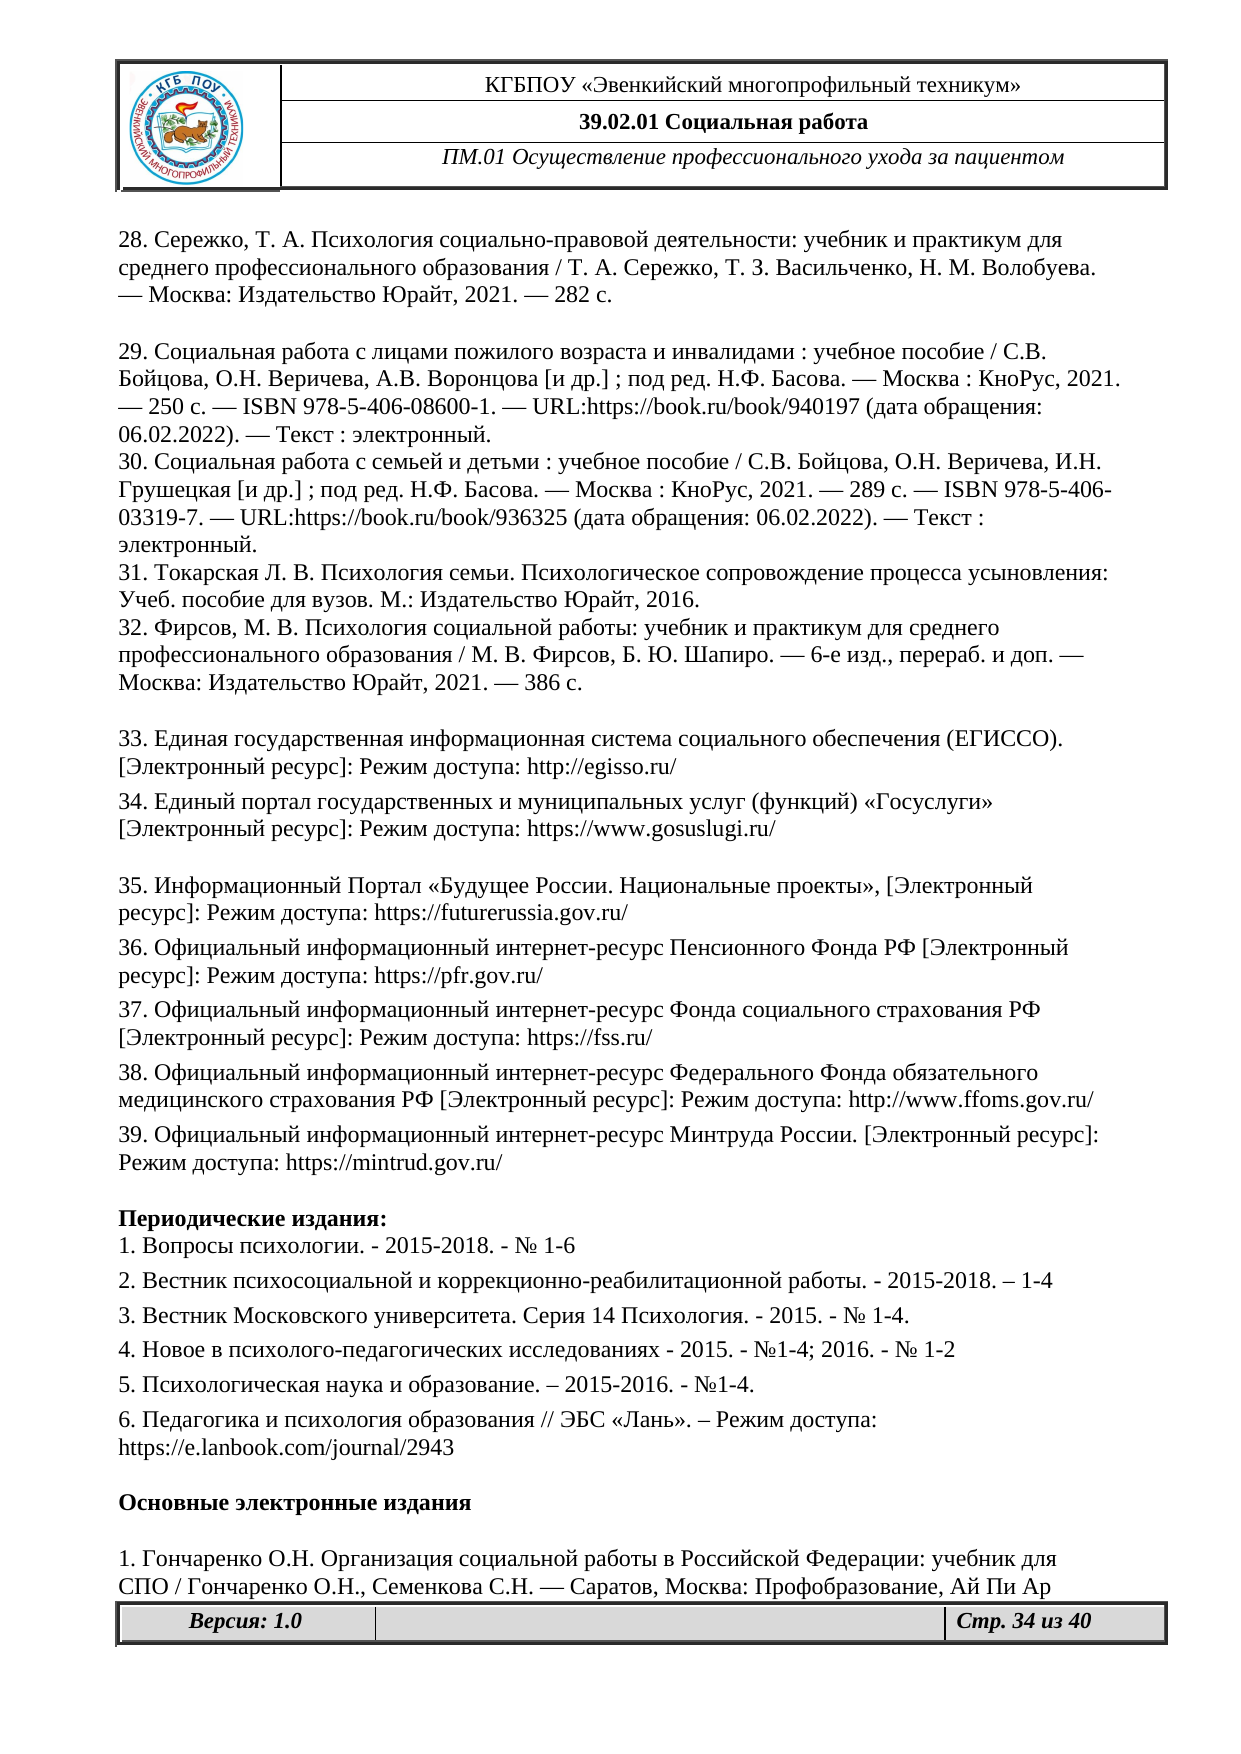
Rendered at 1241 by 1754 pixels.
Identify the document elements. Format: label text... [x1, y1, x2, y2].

text Основные электронные издания [118, 1488, 1122, 1515]
text 4. Новое в психолого-педагогических исследованиях - 2015. - №1-4; 2016. - № 1-2 [118, 1336, 1122, 1363]
text 31. Токарская Л. В. Психология семьи. Психологическое сопровождение процесса усыновления: Учеб. пособие для вузов. М.: Издательство Юрайт, 2016. [118, 558, 1122, 613]
text 1. Вопросы психологии. - 2015-2018. - № 1-6 [118, 1231, 1122, 1259]
text 38. Официальный информационный интернет-ресурс Федерального Фонда обязательного медицинского страхования РФ [Электронный ресурс]: Режим доступа: http://www.ffoms.gov.ru/ [118, 1058, 1122, 1113]
text 5. Психологическая наука и образование. – 2015-2016. - №1-4. [118, 1370, 1122, 1398]
text 32. Фирсов, М. В. Психология социальной работы: учебник и практикум для среднего профессионального образования / М. В. Фирсов, Б. Ю. Шапиро. — 6-е изд., перераб. и доп. — Москва: Издательство Юрайт, 2021. — 386 с. [118, 613, 1122, 696]
picture [129, 71, 244, 186]
text 34. Единый портал государственных и муниципальных услуг (функций) «Госуслуги» [Электронный ресурс]: Режим доступа: https://www.gosuslugi.ru/ [118, 787, 1122, 842]
text 29. Социальная работа с лицами пожилого возраста и инвалидами : учебное пособие / С.В. Бойцова, О.Н. Веричева, А.В. Воронцова [и др.] ; под ред. Н.Ф. Басова. — Москва : КноРус, 2021. — 250 с. — ISBN 978-5-406-08600-1. — URL:https://book.ru/book/940197 (дата обращения: 06.02.2022). — Текст : электронный. [118, 337, 1122, 447]
text 28. Сережко, Т. А. Психология социально-правовой деятельности: учебник и практикум для среднего профессионального образования / Т. А. Сережко, Т. З. Васильченко, Н. М. Волобуева. — Москва: Издательство Юрайт, 2021. — 282 с. [118, 225, 1122, 308]
text 36. Официальный информационный интернет-ресурс Пенсионного Фонда РФ [Электронный ресурс]: Режим доступа: https://pfr.gov.ru/ [118, 933, 1122, 988]
picture [129, 71, 176, 119]
text 39. Официальный информационный интернет-ресурс Минтруда России. [Электронный ресурс]: Режим доступа: https://mintrud.gov.ru/ [118, 1120, 1122, 1175]
text 37. Официальный информационный интернет-ресурс Фонда социального страхования РФ [Электронный ресурс]: Режим доступа: https://fss.ru/ [118, 995, 1122, 1051]
text 33. Единая государственная информационная система социального обеспечения (ЕГИССО). [Электронный ресурс]: Режим доступа: http://egisso.ru/ [118, 724, 1122, 780]
text Периодические издания: [118, 1204, 1122, 1231]
text 35. Информационный Портал «Будущее России. Национальные проекты», [Электронный ресурс]: Режим доступа: https://futurerussia.gov.ru/ [118, 871, 1122, 926]
text 30. Социальная работа с семьей и детьми : учебное пособие / С.В. Бойцова, О.Н. Веричева, И.Н. Грушецкая [и др.] ; под ред. Н.Ф. Басова. — Москва : КноРус, 2021. — 289 с. — ISBN 978-5-406-03319-7. — URL:https://book.ru/book/936325 (дата обращения: 06.02.2022). — Текст : электронный. [118, 447, 1122, 558]
text 2. Вестник психосоциальной и коррекционно-реабилитационной работы. - 2015-2018. – 1-4 [118, 1266, 1122, 1294]
text 6. Педагогика и психология образования // ЭБС «Лань». – Режим доступа: https://e.lanbook.com/journal/2943 [118, 1405, 1122, 1460]
text 3. Вестник Московского университета. Серия 14 Психология. - 2015. - № 1-4. [118, 1301, 1122, 1328]
